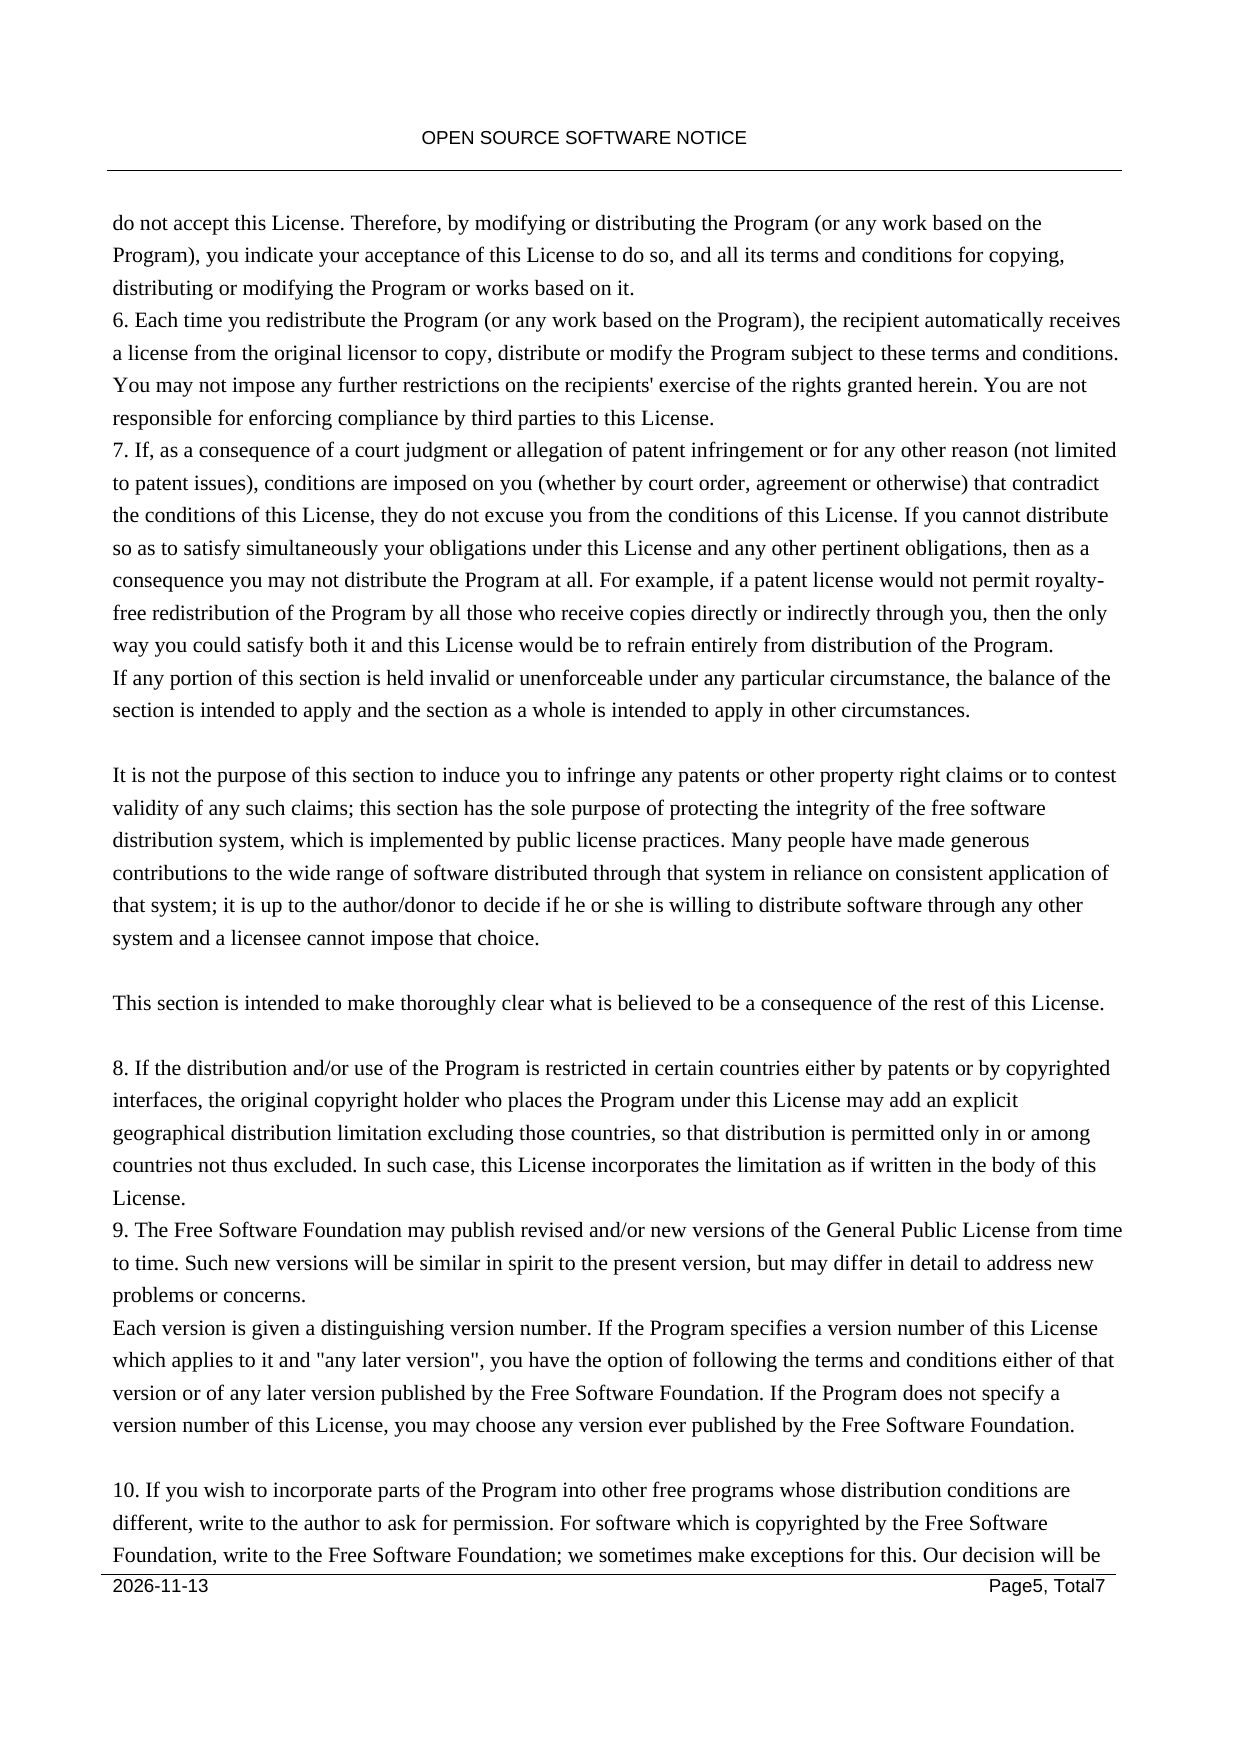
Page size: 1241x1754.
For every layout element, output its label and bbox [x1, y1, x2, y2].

text [112, 206, 1128, 1571]
